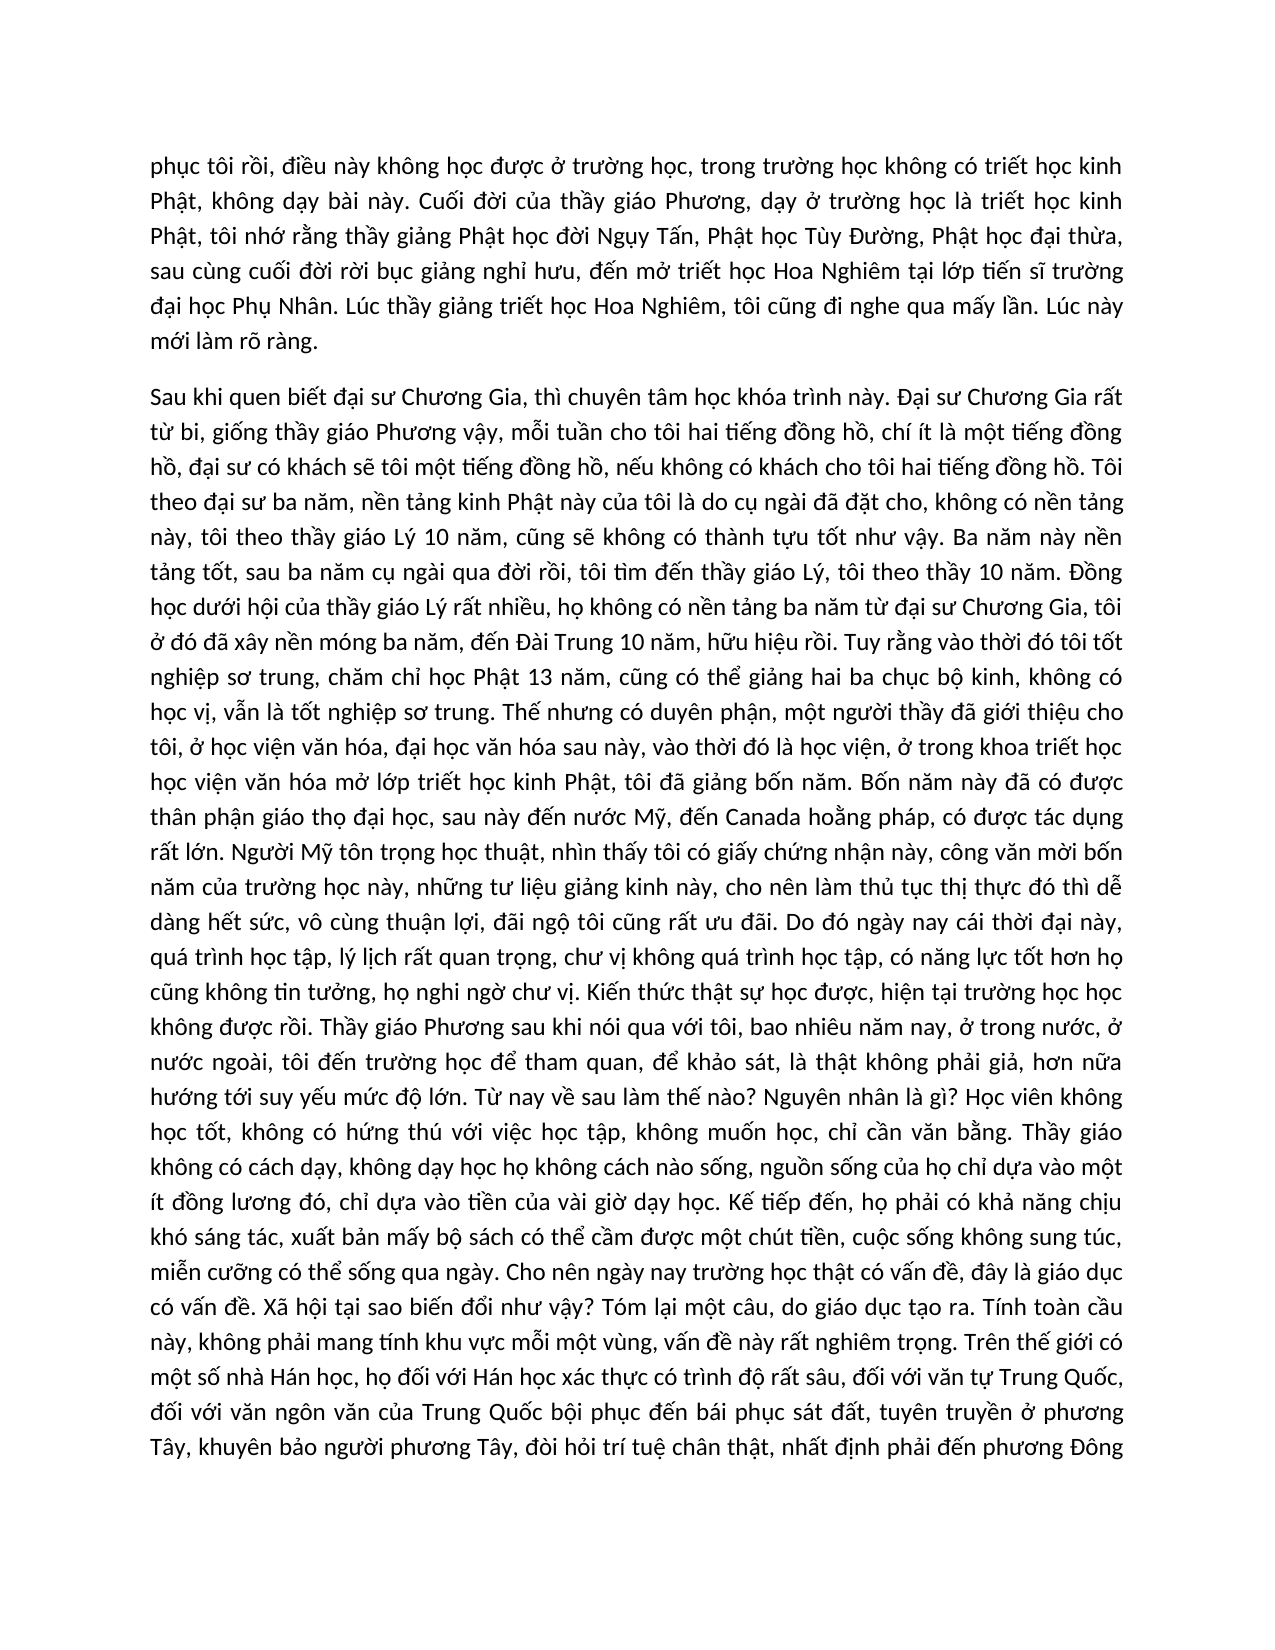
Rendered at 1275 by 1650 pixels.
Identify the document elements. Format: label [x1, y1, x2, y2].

text [150, 150, 1125, 356]
text [150, 381, 1125, 1461]
